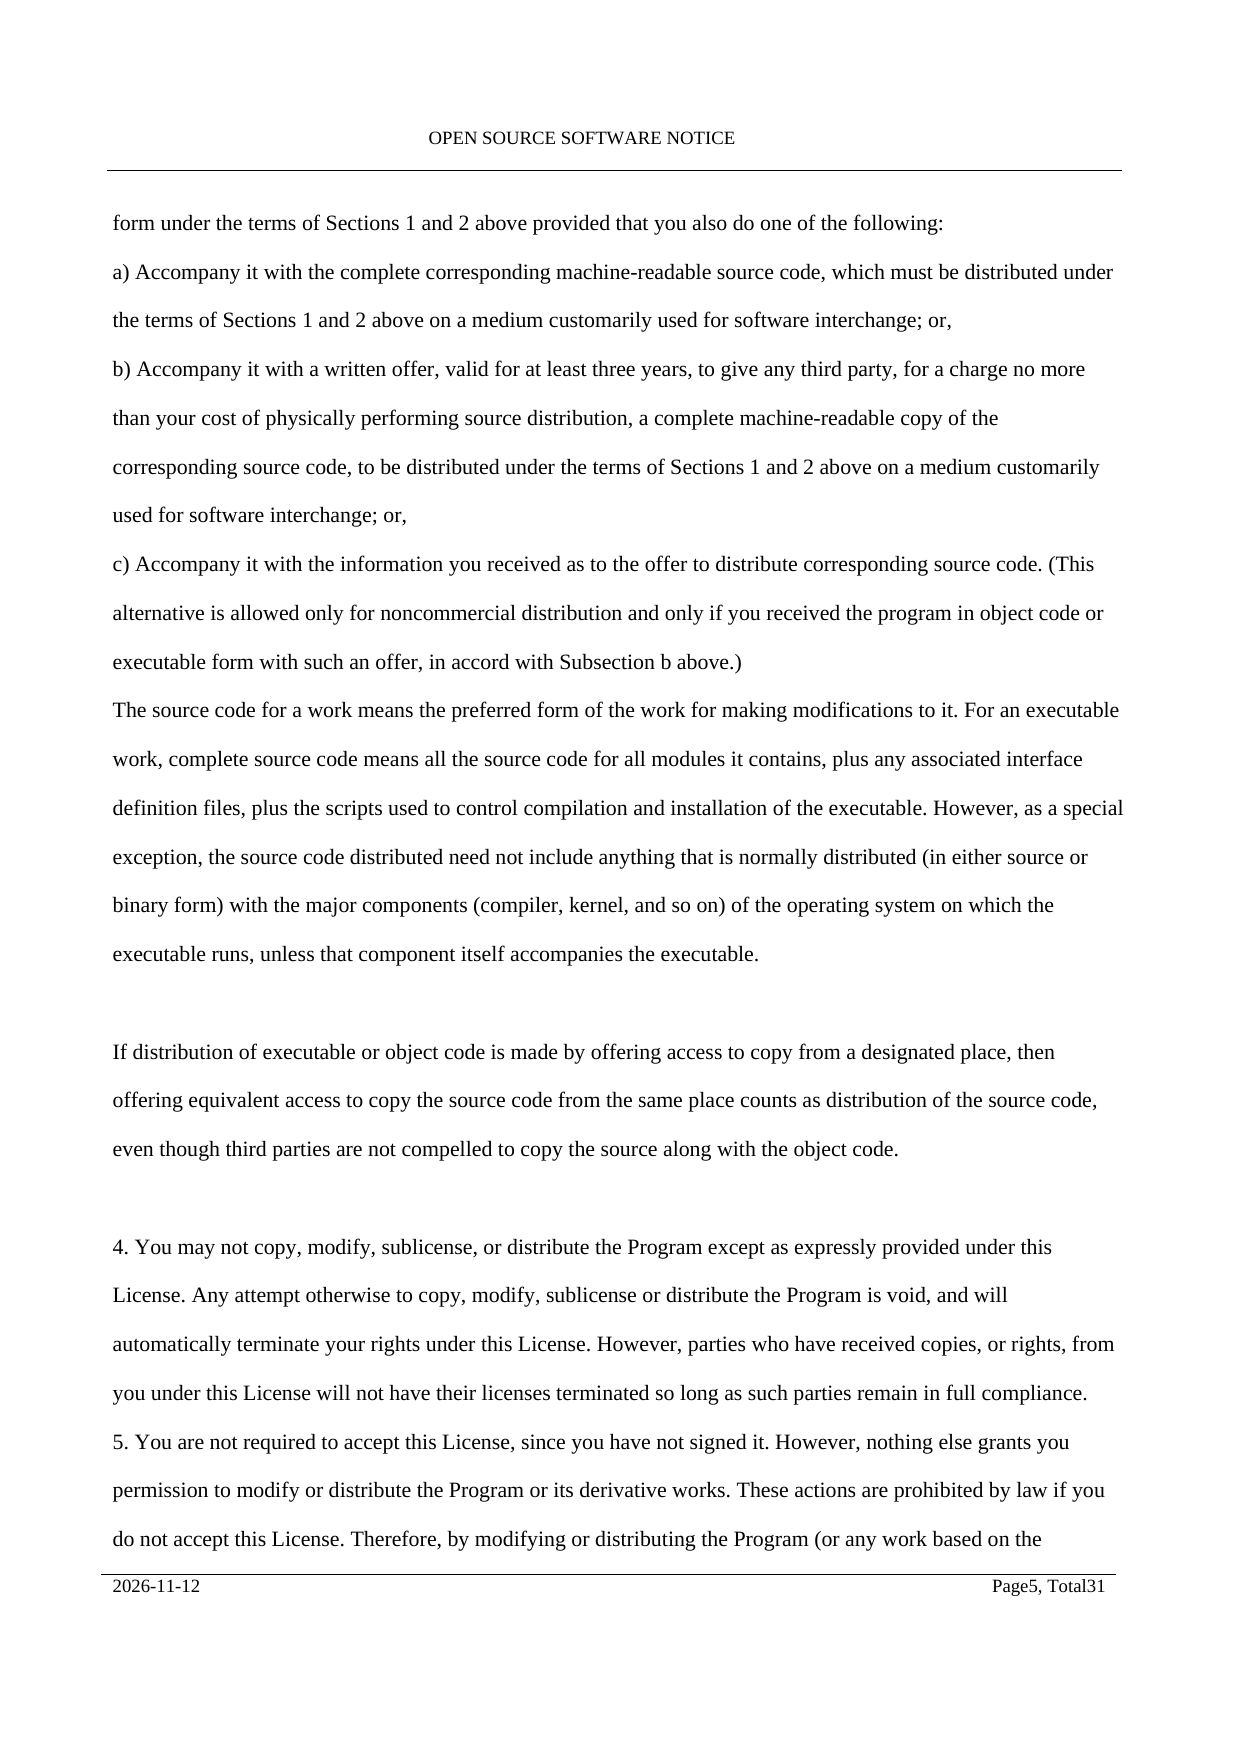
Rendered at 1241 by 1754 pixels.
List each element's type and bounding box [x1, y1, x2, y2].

text [112, 206, 1128, 1555]
